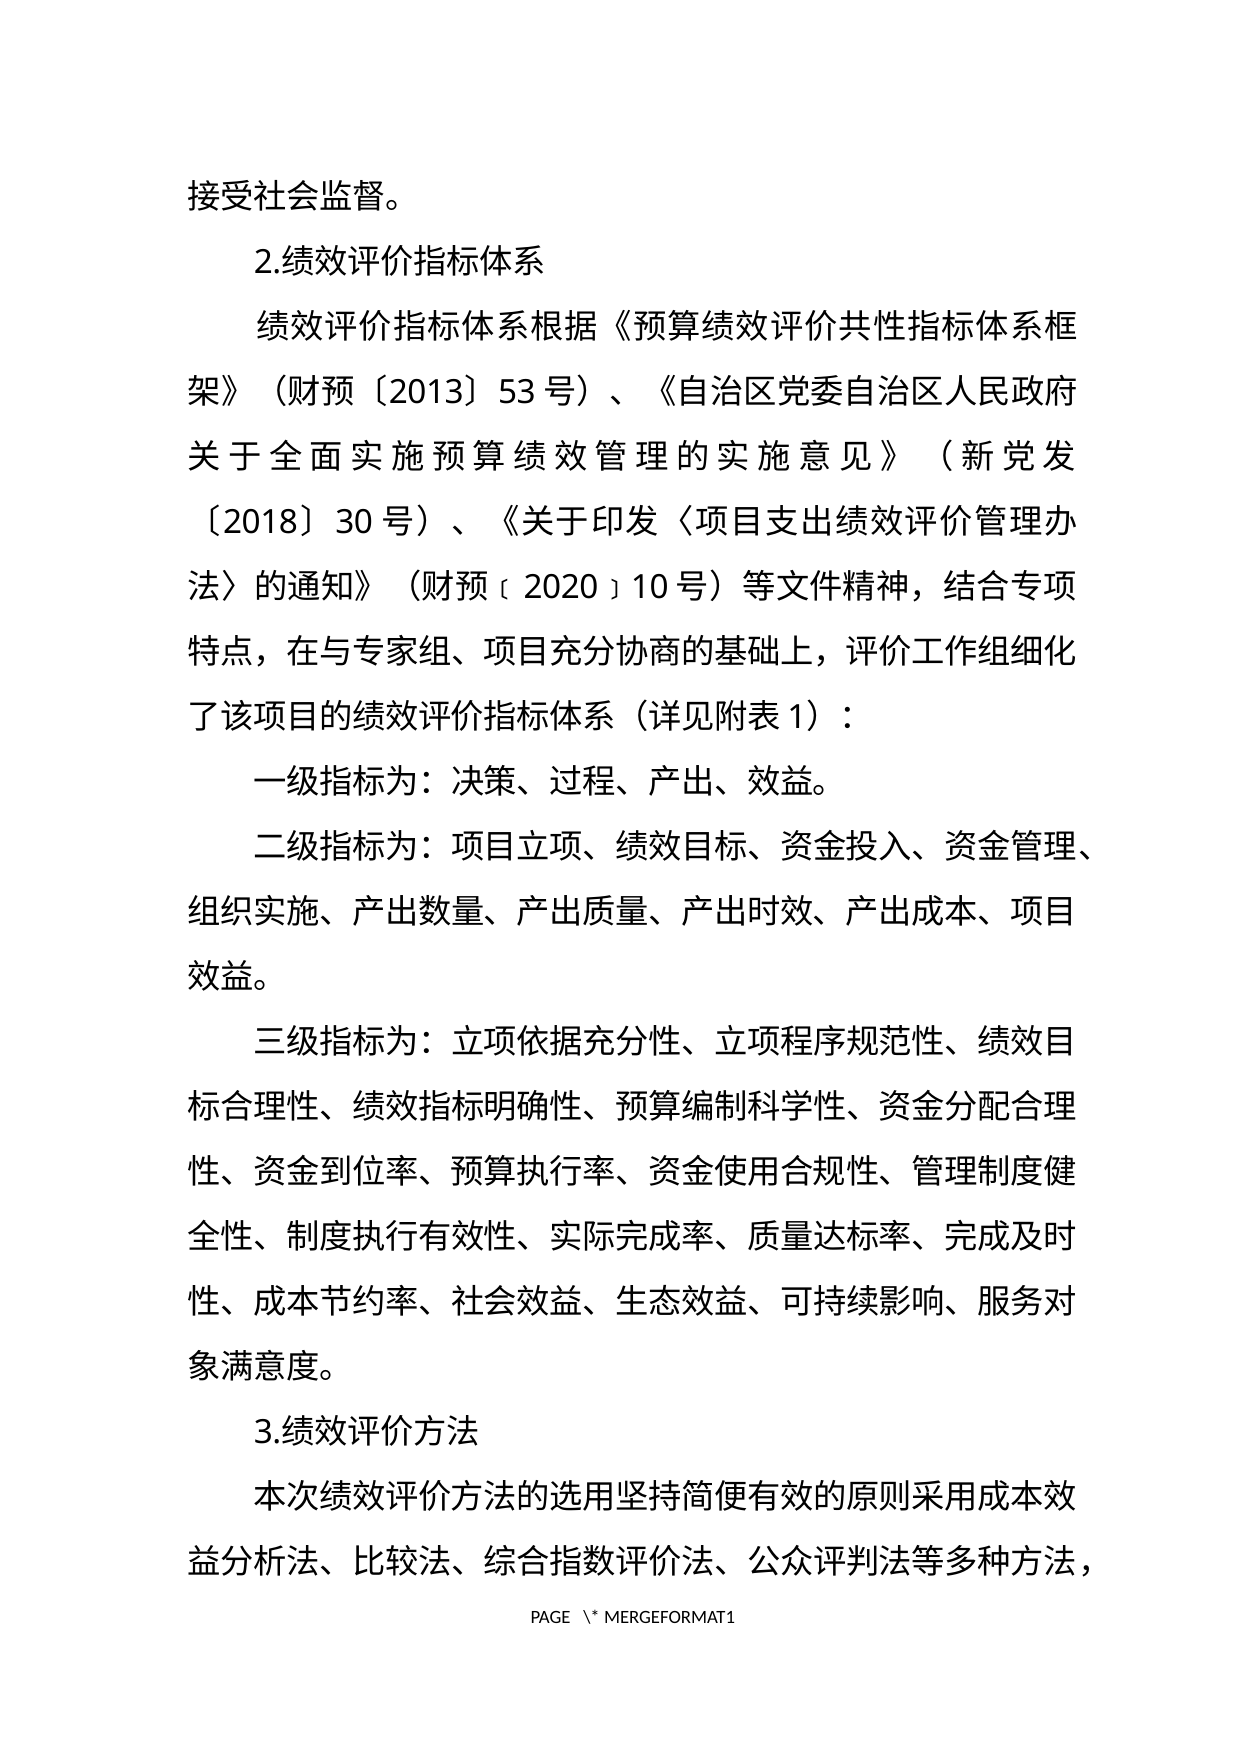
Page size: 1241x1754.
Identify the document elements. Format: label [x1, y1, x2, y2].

text [187, 162, 1078, 1592]
